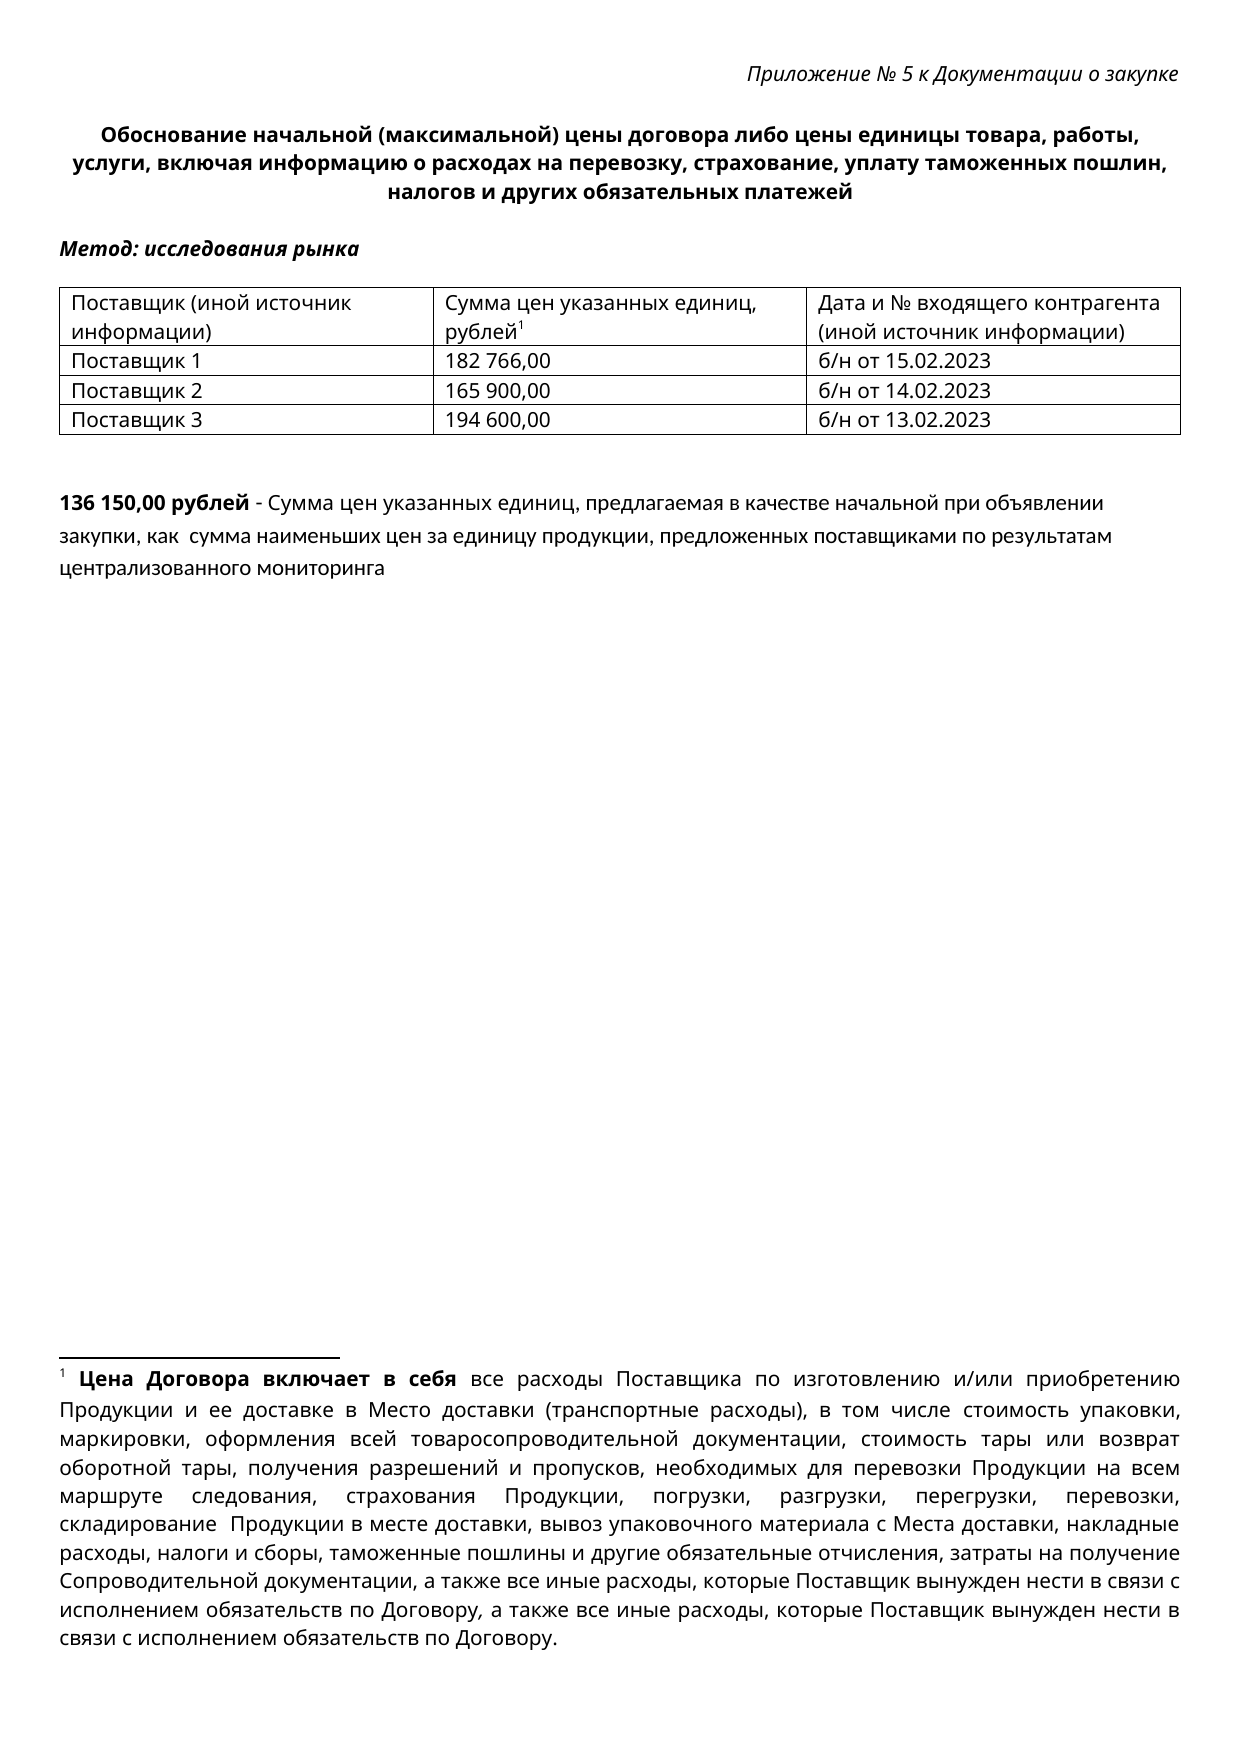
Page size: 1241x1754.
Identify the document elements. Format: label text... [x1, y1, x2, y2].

table_cell 182 766,00 [434, 346, 806, 375]
table_cell 194 600,00 [434, 405, 806, 434]
table_cell б/н от 14.02.2023 [807, 376, 1180, 404]
table_header Сумма цен указанных единиц, рублей [434, 288, 806, 345]
list Приложение № 5 к Документации о закупке [134, 59, 1181, 87]
table_cell Поставщик 2 [60, 376, 433, 404]
table_header Поставщик (иной источник информации) [60, 288, 433, 345]
table_cell б/н от 13.02.2023 [807, 405, 1180, 434]
table_cell Поставщик 1 [60, 346, 433, 375]
table_cell Поставщик 3 [60, 405, 433, 434]
table_header Дата и № входящего контрагента (иной источник информации) [807, 288, 1180, 345]
table_cell 165 900,00 [434, 376, 806, 404]
text 136 150,00 рублей - Сумма цен указанных единиц, предлагаемая в качестве начальной при объявлении закупки, как сумма наименьших цен за единицу продукции, предложенных поставщиками по результатам централизованного мониторинга [59, 488, 1181, 581]
table_cell б/н от 15.02.2023 [807, 346, 1180, 375]
text Метод: исследования рынка [59, 234, 1181, 262]
text Обоснование начальной (максимальной) цены договора либо цены единицы товара, работы, услуги, включая информацию о расходах на перевозку, страхование, уплату таможенных пошлин, налогов и других обязательных платежей [59, 120, 1181, 205]
